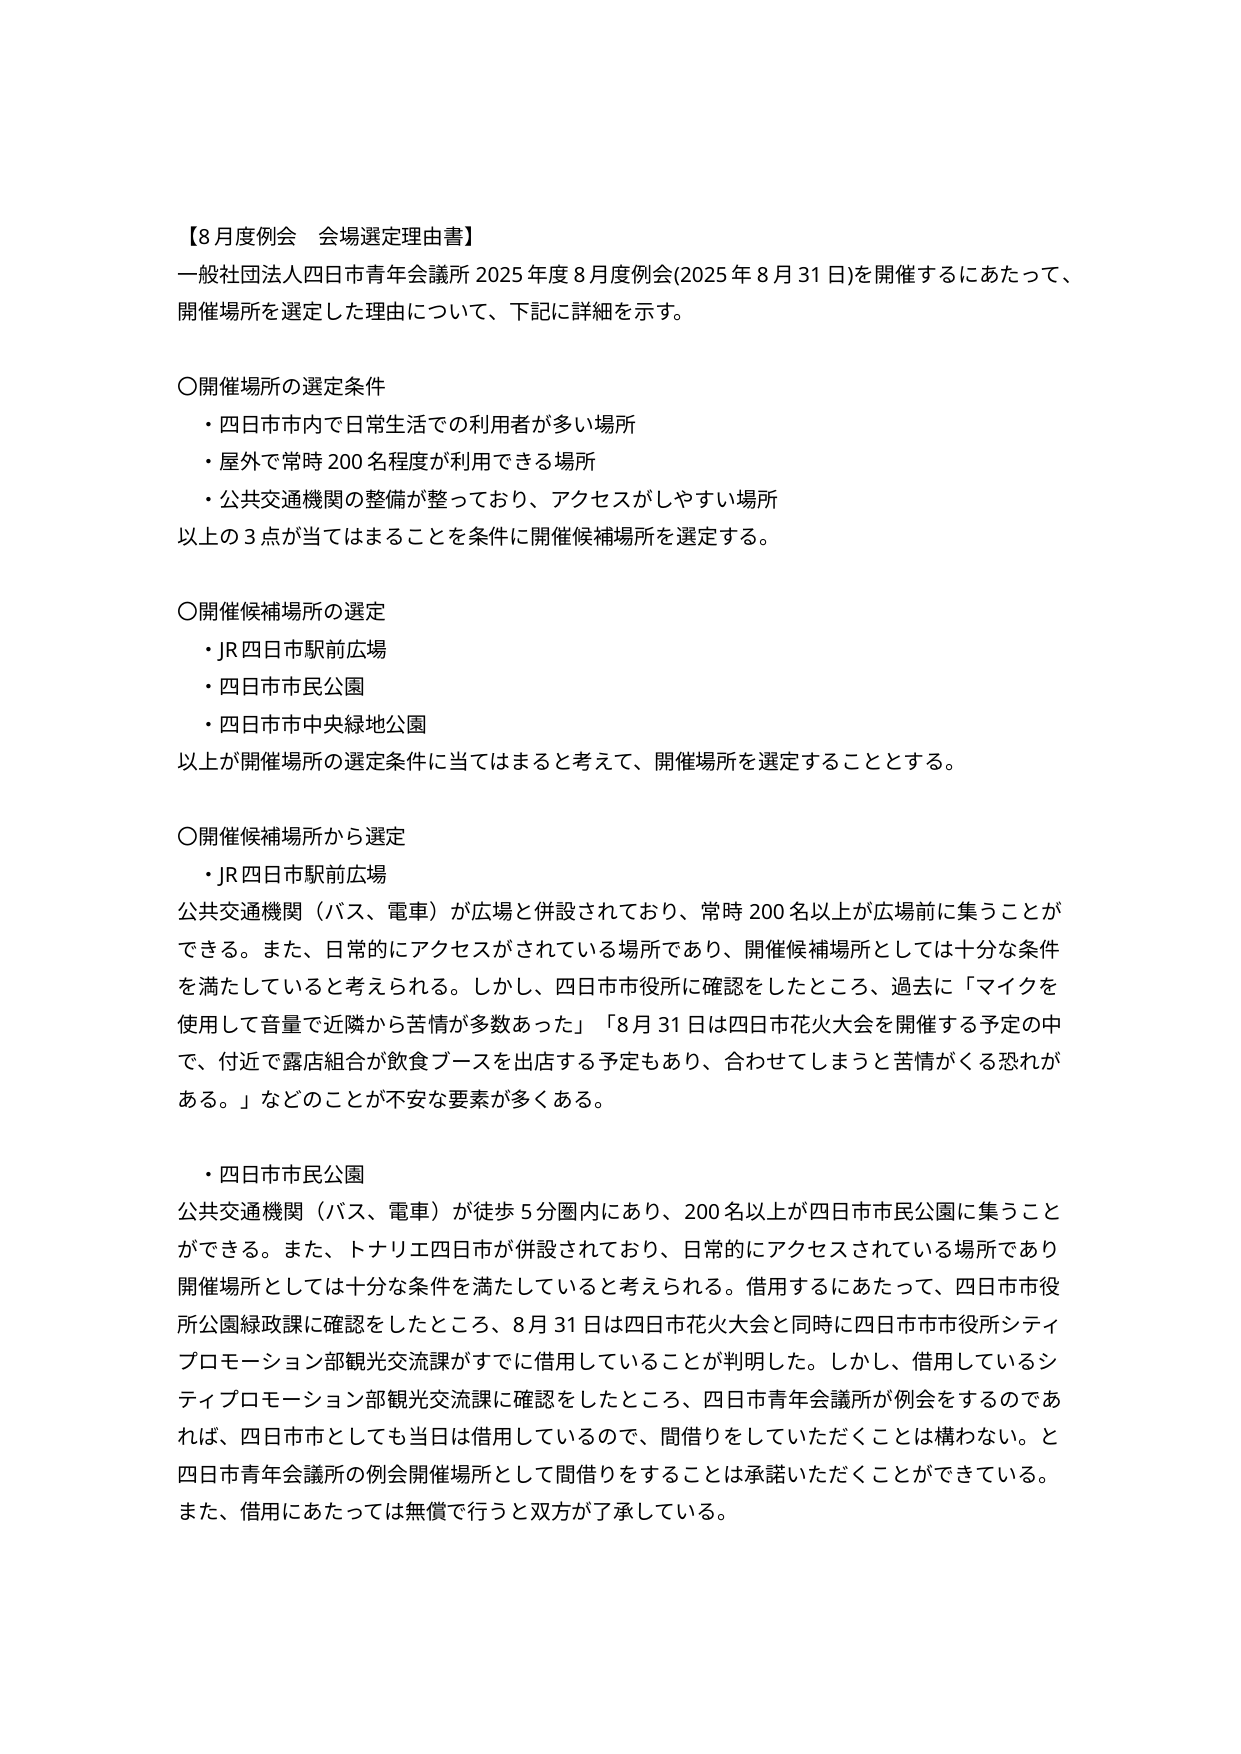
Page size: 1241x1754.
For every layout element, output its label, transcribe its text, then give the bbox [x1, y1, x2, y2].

text 以上の3点が当てはまることを条件に開催候補場所を選定する。 [177, 517, 1063, 554]
text ・公共交通機関の整備が整っており、アクセスがしやすい場所 [177, 479, 1063, 517]
text 公共交通機関（バス、電車）が徒歩5分圏内にあり、200名以上が四日市市民公園に集うことができる。また、トナリエ四日市が併設されており、日常的にアクセスされている場所であり、開催場所としては十分な条件を満たしていると考えられる。借用するにあたって、四日市市役所公園緑政課に確認をしたところ、8月31日は四日市花火大会と同時に四日市市市役所シティプロモーション部観光交流課がすでに借用していることが判明した。しかし、借用しているシティプロモーション部観光交流課に確認をしたところ、四日市青年会議所が例会をするのであれば、四日市市としても当日は借用しているので、間借りをしていただくことは構わない。と四日市青年会議所の例会開催場所として間借りをすることは承諾いただくことができている。また、借用にあたっては無償で行うと双方が了承している。 [177, 1192, 1063, 1529]
text ・四日市市民公園 [177, 667, 1063, 704]
text ・四日市市中央緑地公園 [177, 704, 1063, 742]
text ・四日市市内で日常生活での利用者が多い場所 [177, 404, 1063, 442]
text ・JR四日市駅前広場 [177, 629, 1063, 667]
text 一般社団法人四日市青年会議所2025年度8月度例会(2025年8月31日)を開催するにあたって、開催場所を選定した理由について、下記に詳細を示す。 [177, 254, 1063, 329]
text 〇開催場所の選定条件 [177, 367, 1063, 404]
text 【8月度例会 会場選定理由書】 [177, 217, 1063, 254]
text ・JR四日市駅前広場 [177, 854, 1063, 892]
text ・四日市市民公園 [177, 1154, 1063, 1192]
text 公共交通機関（バス、電車）が広場と併設されており、常時200名以上が広場前に集うことができる。また、日常的にアクセスがされている場所であり、開催候補場所としては十分な条件を満たしていると考えられる。しかし、四日市市役所に確認をしたところ、過去に「マイクを使用して音量で近隣から苦情が多数あった」「8月31日は四日市花火大会を開催する予定の中で、付近で露店組合が飲食ブースを出店する予定もあり、合わせてしまうと苦情がくる恐れがある。」などのことが不安な要素が多くある。 [177, 892, 1063, 1117]
text ・屋外で常時200名程度が利用できる場所 [177, 442, 1063, 479]
text 以上が開催場所の選定条件に当てはまると考えて、開催場所を選定することとする。 [177, 742, 1063, 779]
text 〇開催候補場所の選定 [177, 592, 1063, 629]
text 〇開催候補場所から選定 [177, 817, 1063, 854]
